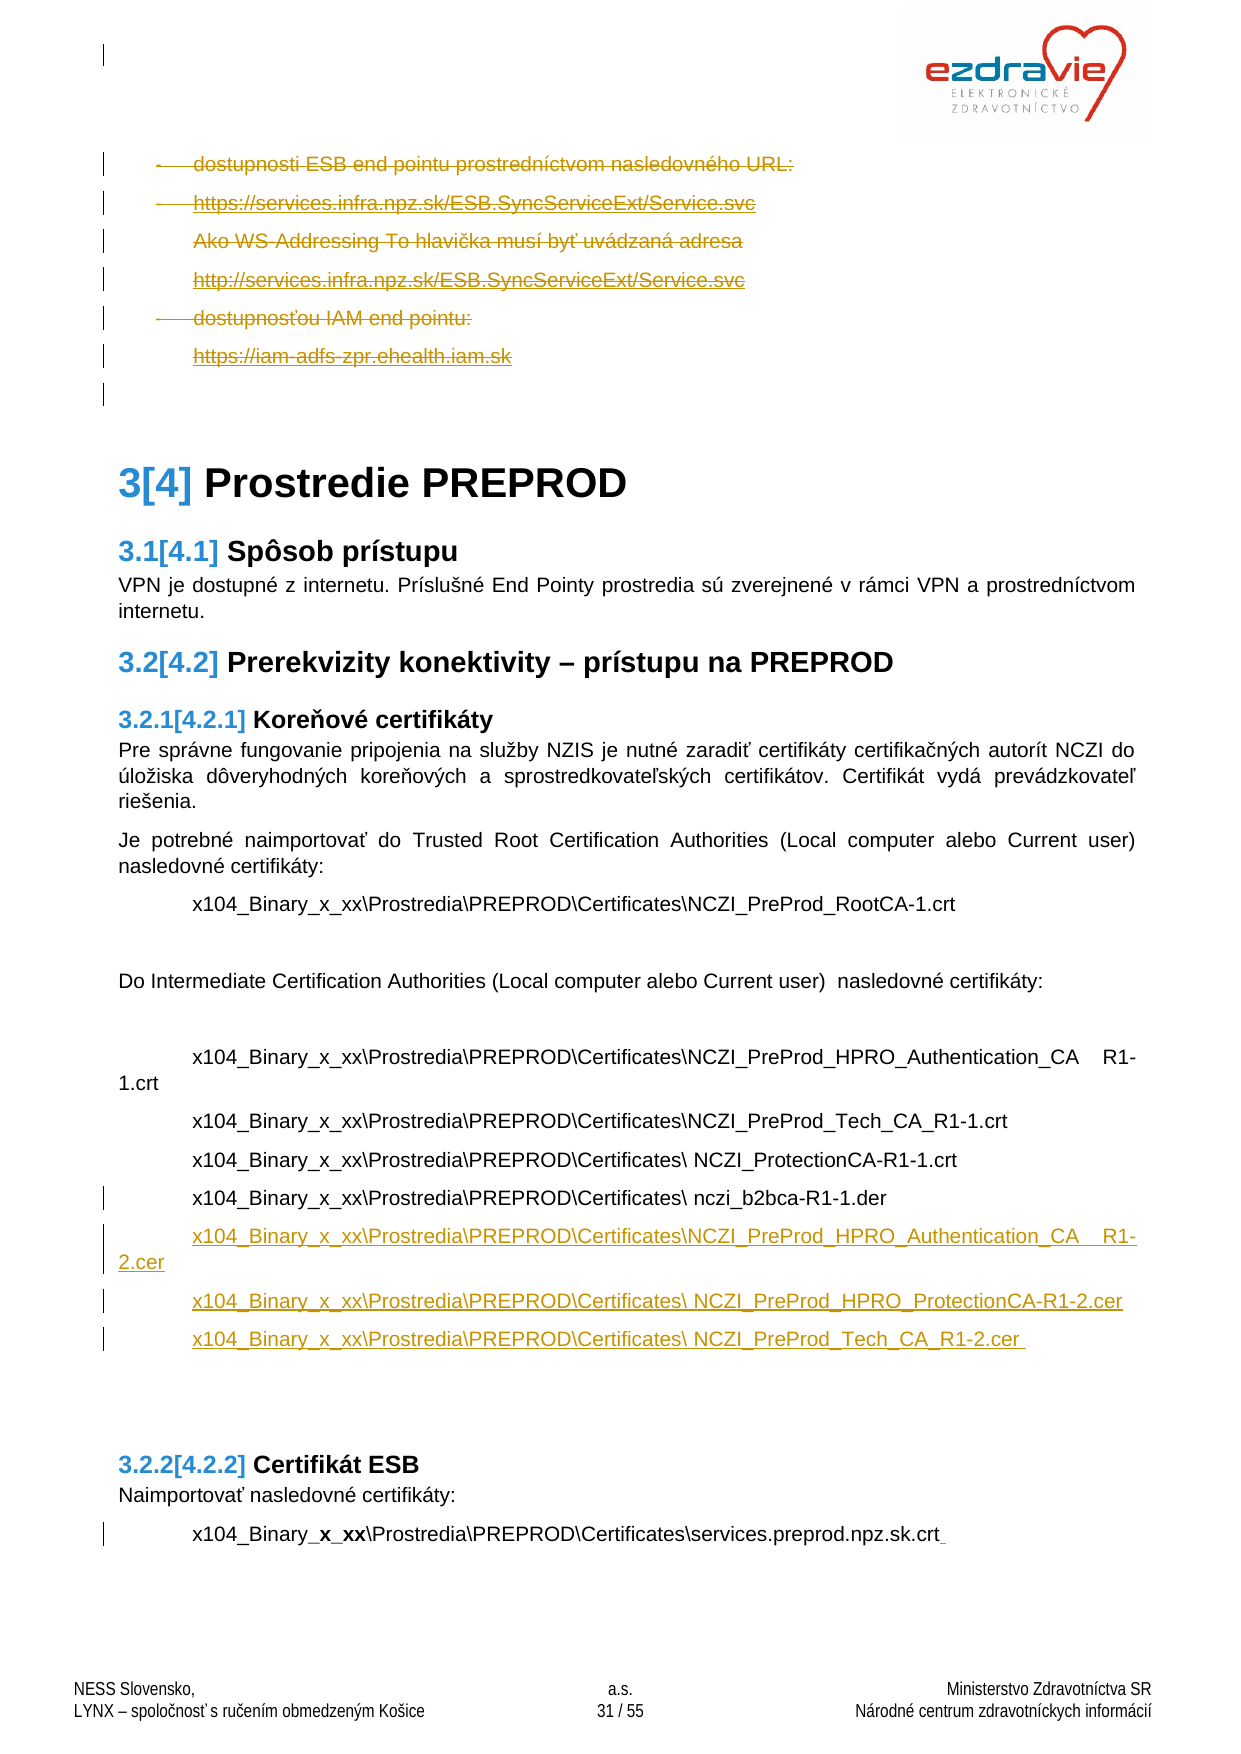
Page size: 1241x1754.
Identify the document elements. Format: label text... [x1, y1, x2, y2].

text x104_Binary_x_xx\Prostredia\PREPROD\Certificates\services.preprod.npz.sk.crt [118, 1522, 1137, 1546]
text x104_Binary_x_xx\Prostredia\PREPROD\Certificates\NCZI_PreProd_RootCA-1.crt [118, 892, 1137, 916]
text x104_Binary_x_xx\Prostredia\PREPROD\Certificates\ nczi_b2bca-R1-1.der [118, 1186, 1137, 1210]
text Naimportovať nasledovné certifikáty: [118, 1483, 1137, 1507]
text x104_Binary_x_xx\Prostredia\PREPROD\Certificates\NCZI_PreProd_Tech_CA_R1-1.crt [118, 1109, 1137, 1133]
subtitle Spôsob prístupu [118, 534, 1137, 568]
subtitle Prostredie PREPROD [118, 458, 1137, 506]
text Je potrebné naimportovať do Trusted Root Certification Authorities (Local computer alebo Current user) nasledovné certifikáty: [118, 828, 1137, 877]
subtitle Certifikát ESB [118, 1450, 1137, 1479]
text VPN je dostupné z internetu. Príslušné End Pointy prostredia sú zverejnené v rámci VPN a prostredníctvom internetu. [118, 573, 1137, 623]
text x104_Binary_x_xx\Prostredia\PREPROD\Certificates\ NCZI_ProtectionCA-R1-1.crt [118, 1148, 1137, 1172]
text x104_Binary_x_xx\Prostredia\PREPROD\Certificates\NCZI_PreProd_HPRO_Authentication_CA R1-1.crt [118, 1045, 1137, 1095]
text Do Intermediate Certification Authorities (Local computer alebo Current user) nasledovné certifikáty: [118, 968, 1137, 992]
subtitle Koreňové certifikáty [118, 705, 1137, 733]
text Pre správne fungovanie pripojenia na služby NZIS je nutné zaradiť certifikáty certifikačných autorít NCZI do úložiska dôveryhodných koreňových a sprostredkovateľských certifikátov. Certifikát vydá prevádzkovateľ riešenia. [118, 738, 1137, 813]
subtitle Prerekvizity konektivity – prístupu na PREPROD [118, 645, 1137, 679]
picture [899, 3, 1152, 144]
